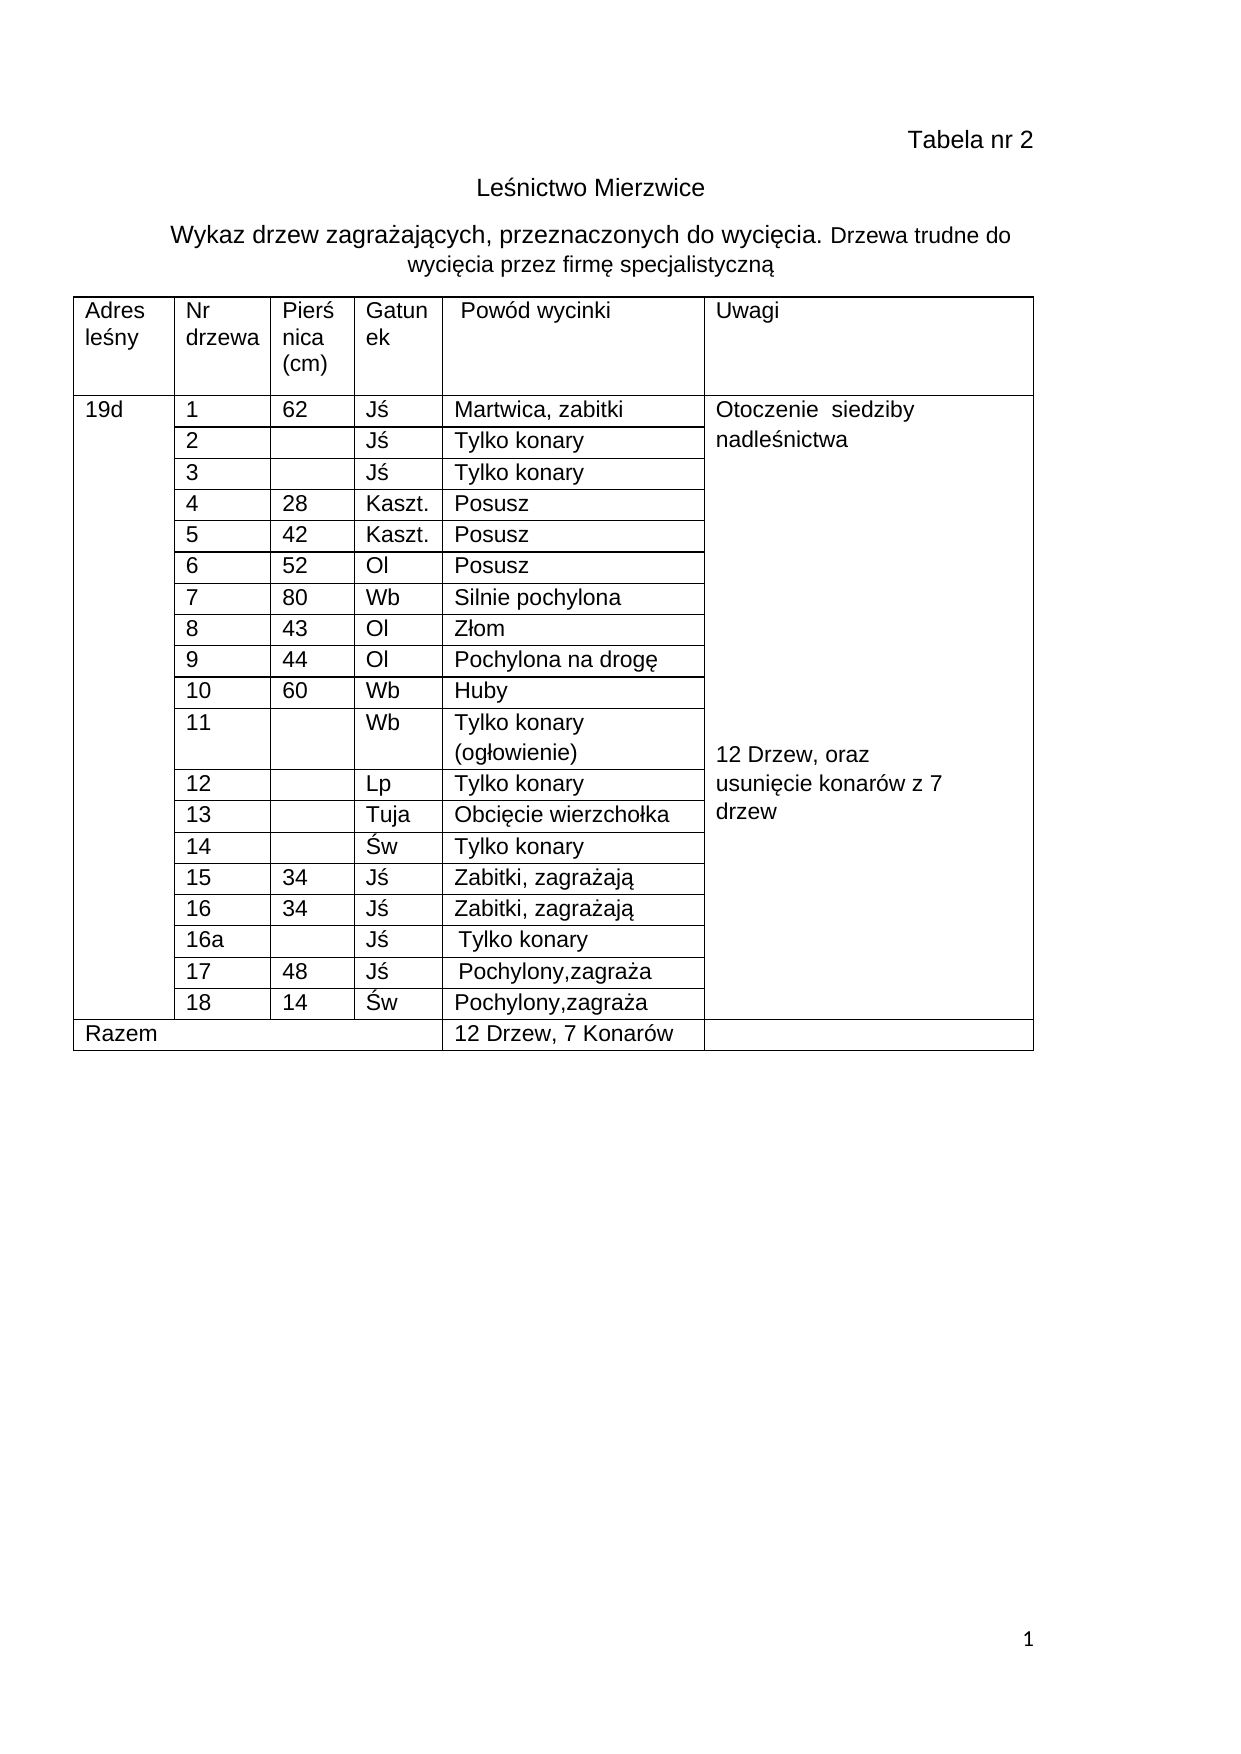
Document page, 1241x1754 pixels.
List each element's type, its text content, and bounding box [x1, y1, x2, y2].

table_cell 8 [175, 615, 270, 645]
table_cell Pochylony,zagraża [443, 989, 704, 1019]
table_cell [271, 459, 354, 489]
table_cell 15 [175, 864, 270, 894]
table_cell 80 [271, 584, 354, 614]
table_cell 4 [175, 490, 270, 520]
table_cell Jś [355, 958, 442, 988]
table_cell Św [355, 833, 442, 863]
table_cell 28 [271, 490, 354, 520]
table_cell Jś [355, 428, 442, 458]
table_cell [271, 926, 354, 957]
table_cell 14 [271, 989, 354, 1019]
table_header Pierśnica (cm) [271, 298, 354, 395]
table_cell Zabitki, zagrażają [443, 864, 704, 894]
table_cell [271, 801, 354, 832]
table_cell Jś [355, 396, 442, 426]
table_cell Lp [355, 770, 442, 800]
table_cell Otoczenie siedziby nadleśnictwa 12 Drzew, oraz usunięcie konarów z 7 drzew [705, 396, 1033, 1019]
table_cell Posusz [443, 521, 704, 551]
table_cell Wb [355, 584, 442, 614]
table_cell 11 [175, 709, 270, 769]
table_cell 34 [271, 864, 354, 894]
table_cell Martwica, zabitki [443, 396, 704, 426]
table_cell Tylko konary [443, 428, 704, 458]
table_cell [271, 833, 354, 863]
table_cell 3 [175, 459, 270, 489]
table_cell Jś [355, 459, 442, 489]
text Tabela nr 2 [148, 125, 1034, 154]
table_cell Tylko konary [443, 833, 704, 863]
table_cell Zabitki, zagrażają [443, 895, 704, 925]
table_cell 12 Drzew, 7 Konarów [443, 1020, 704, 1050]
table_cell 16a [175, 926, 270, 957]
table_cell Tylko konary (ogłowienie) [443, 709, 704, 769]
table_cell Złom [443, 615, 704, 645]
table_cell [271, 770, 354, 800]
table_cell Razem [74, 1020, 442, 1050]
table_cell 7 [175, 584, 270, 614]
table_cell 1 [175, 396, 270, 426]
table_cell Pochylona na drogę [443, 646, 704, 676]
table_cell Wb [355, 678, 442, 708]
table_cell [271, 428, 354, 458]
table_cell Ol [355, 646, 442, 676]
table_cell 9 [175, 646, 270, 676]
table_cell 19d [74, 396, 174, 1019]
table_cell 13 [175, 801, 270, 832]
table_cell Tuja [355, 801, 442, 832]
table_cell 43 [271, 615, 354, 645]
table_cell Tylko konary [443, 926, 704, 957]
table_cell 18 [175, 989, 270, 1019]
table_cell Jś [355, 926, 442, 957]
table_cell Kaszt. [355, 490, 442, 520]
table_cell 52 [271, 553, 354, 583]
table_header Uwagi [705, 298, 1033, 395]
table_cell Wb [355, 709, 442, 769]
table_cell Tylko konary [443, 459, 704, 489]
table_cell Ol [355, 615, 442, 645]
table_cell 17 [175, 958, 270, 988]
table_cell 12 [175, 770, 270, 800]
table_cell Tylko konary [443, 770, 704, 800]
table_cell 60 [271, 678, 354, 708]
table_cell Kaszt. [355, 521, 442, 551]
table_cell Jś [355, 895, 442, 925]
table_cell Ol [355, 553, 442, 583]
table_cell [705, 1020, 1033, 1050]
text Leśnictwo Mierzwice [148, 173, 1034, 201]
table_header Nr drzewa [175, 298, 270, 395]
table_cell Posusz [443, 553, 704, 583]
table_cell 16 [175, 895, 270, 925]
table_cell Jś [355, 864, 442, 894]
table_cell 42 [271, 521, 354, 551]
table_cell 34 [271, 895, 354, 925]
table_cell 62 [271, 396, 354, 426]
table_cell 2 [175, 428, 270, 458]
text Wykaz drzew zagrażających, przeznaczonych do wycięcia. Drzewa trudne do wycięcia przez firmę specjalistyczną [148, 220, 1034, 278]
table_header Powód wycinki [443, 298, 704, 395]
table_cell 6 [175, 553, 270, 583]
table_cell Pochylony,zagraża [443, 958, 704, 988]
table_cell [271, 709, 354, 769]
table_cell Obcięcie wierzchołka [443, 801, 704, 832]
table_cell 10 [175, 678, 270, 708]
table_cell Silnie pochylona [443, 584, 704, 614]
table_cell 5 [175, 521, 270, 551]
table_cell Św [355, 989, 442, 1019]
table_cell 48 [271, 958, 354, 988]
table_cell Posusz [443, 490, 704, 520]
table_cell 14 [175, 833, 270, 863]
table_header Gatunek [355, 298, 442, 395]
table_cell 44 [271, 646, 354, 676]
table_header Adres leśny [74, 298, 174, 395]
table_cell Huby [443, 678, 704, 708]
